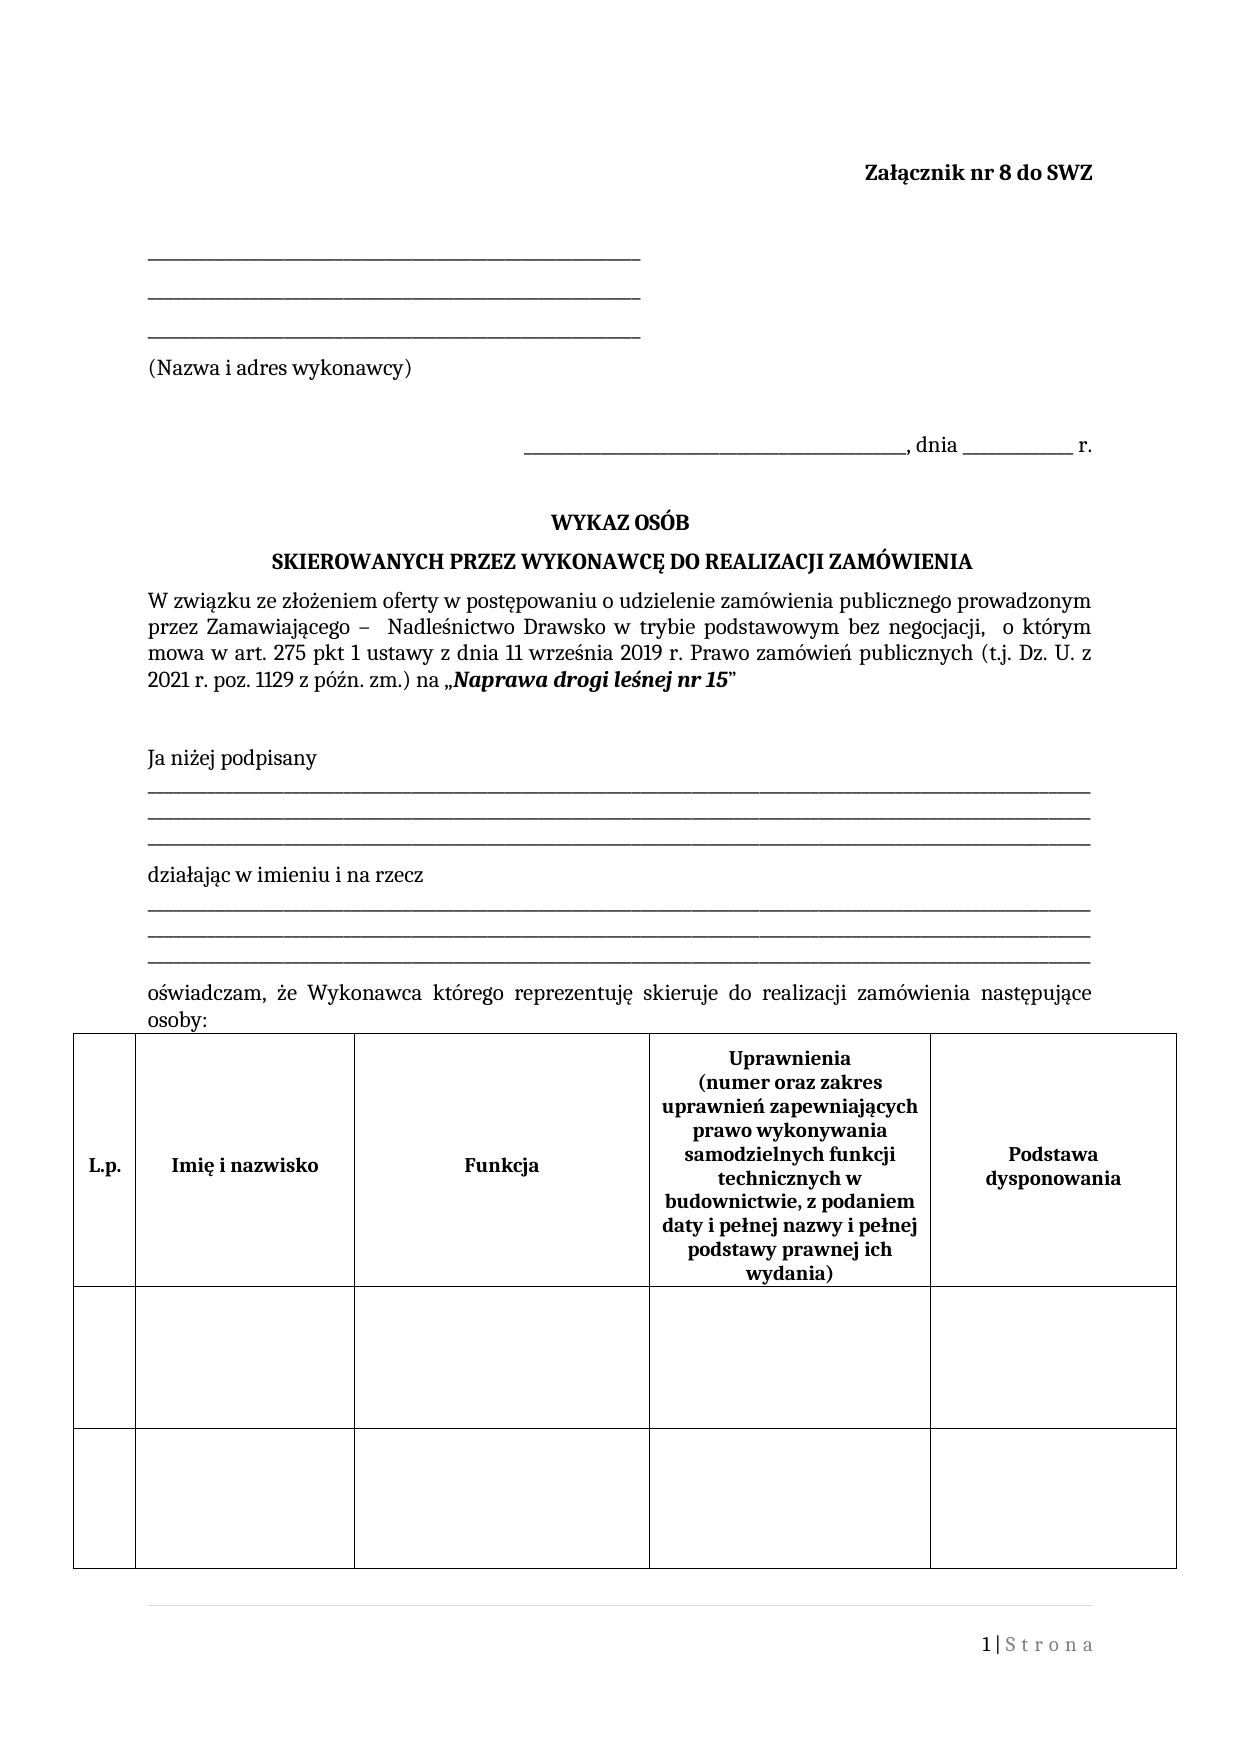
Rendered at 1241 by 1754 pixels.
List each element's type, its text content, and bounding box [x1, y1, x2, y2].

text oświadczam, że Wykonawca którego reprezentuję skieruje do realizacji zamówienia następujące osoby: [148, 980, 1093, 1033]
table_cell [74, 1287, 135, 1428]
table_header Uprawnienia (numer oraz zakres uprawnień zapewniających prawo wykonywania samodzielnych funkcji technicznych w budownictwie, z podaniem daty i pełnej nazwy i pełnej podstawy prawnej ich wydania) [650, 1034, 930, 1286]
text działając w imieniu i na rzecz ______________________________________________________________________________________________________________________________________________________________________________________________________________________________ _______________________________________________________________________________________________________________ [148, 862, 1093, 968]
table_header L.p. [74, 1034, 135, 1286]
table_header Imię i nazwisko [136, 1034, 354, 1286]
text W związku ze złożeniem oferty w postępowaniu o udzielenie zamówienia publicznego prowadzonym przez Zamawiającego – Nadleśnictwo Drawsko w trybie podstawowym bez negocjacji, o którym mowa w art. 275 pkt 1 ustawy z dnia 11 września 2019 r. Prawo zamówień publicznych (t.j. Dz. U. z 2021 r. poz. 1129 z późn. zm.) na „Naprawa drogi leśnej nr 15” [148, 587, 1093, 693]
table_cell [650, 1429, 930, 1567]
table_cell [355, 1287, 649, 1428]
text __________________________________________________________ [148, 316, 1093, 342]
text __________________________________________________________ [148, 277, 1093, 303]
text __________________________________________________________ [148, 238, 1093, 264]
table_header Funkcja [355, 1034, 649, 1286]
table_cell [136, 1429, 354, 1567]
text Załącznik nr 8 do SWZ [148, 160, 1093, 186]
table_cell [650, 1287, 930, 1428]
table_header Podstawa dysponowania [931, 1034, 1176, 1286]
table_cell [74, 1429, 135, 1567]
table_cell [355, 1429, 649, 1567]
text _____________________________________________, dnia _____________ r. [148, 432, 1093, 458]
text SKIEROWANYCH PRZEZ WYKONAWCĘ DO REALIZACJI ZAMÓWIENIA [148, 549, 1093, 575]
text (Nazwa i adres wykonawcy) [148, 354, 1093, 381]
table_cell [136, 1287, 354, 1428]
table_cell [931, 1429, 1176, 1567]
text Ja niżej podpisany ______________________________________________________________________________________________________________________________________________________________________________________________________________________________ _______________________________________________________________________________________________________________ [148, 744, 1093, 850]
text WYKAZ OSÓB [148, 510, 1093, 536]
table_cell [931, 1287, 1176, 1428]
